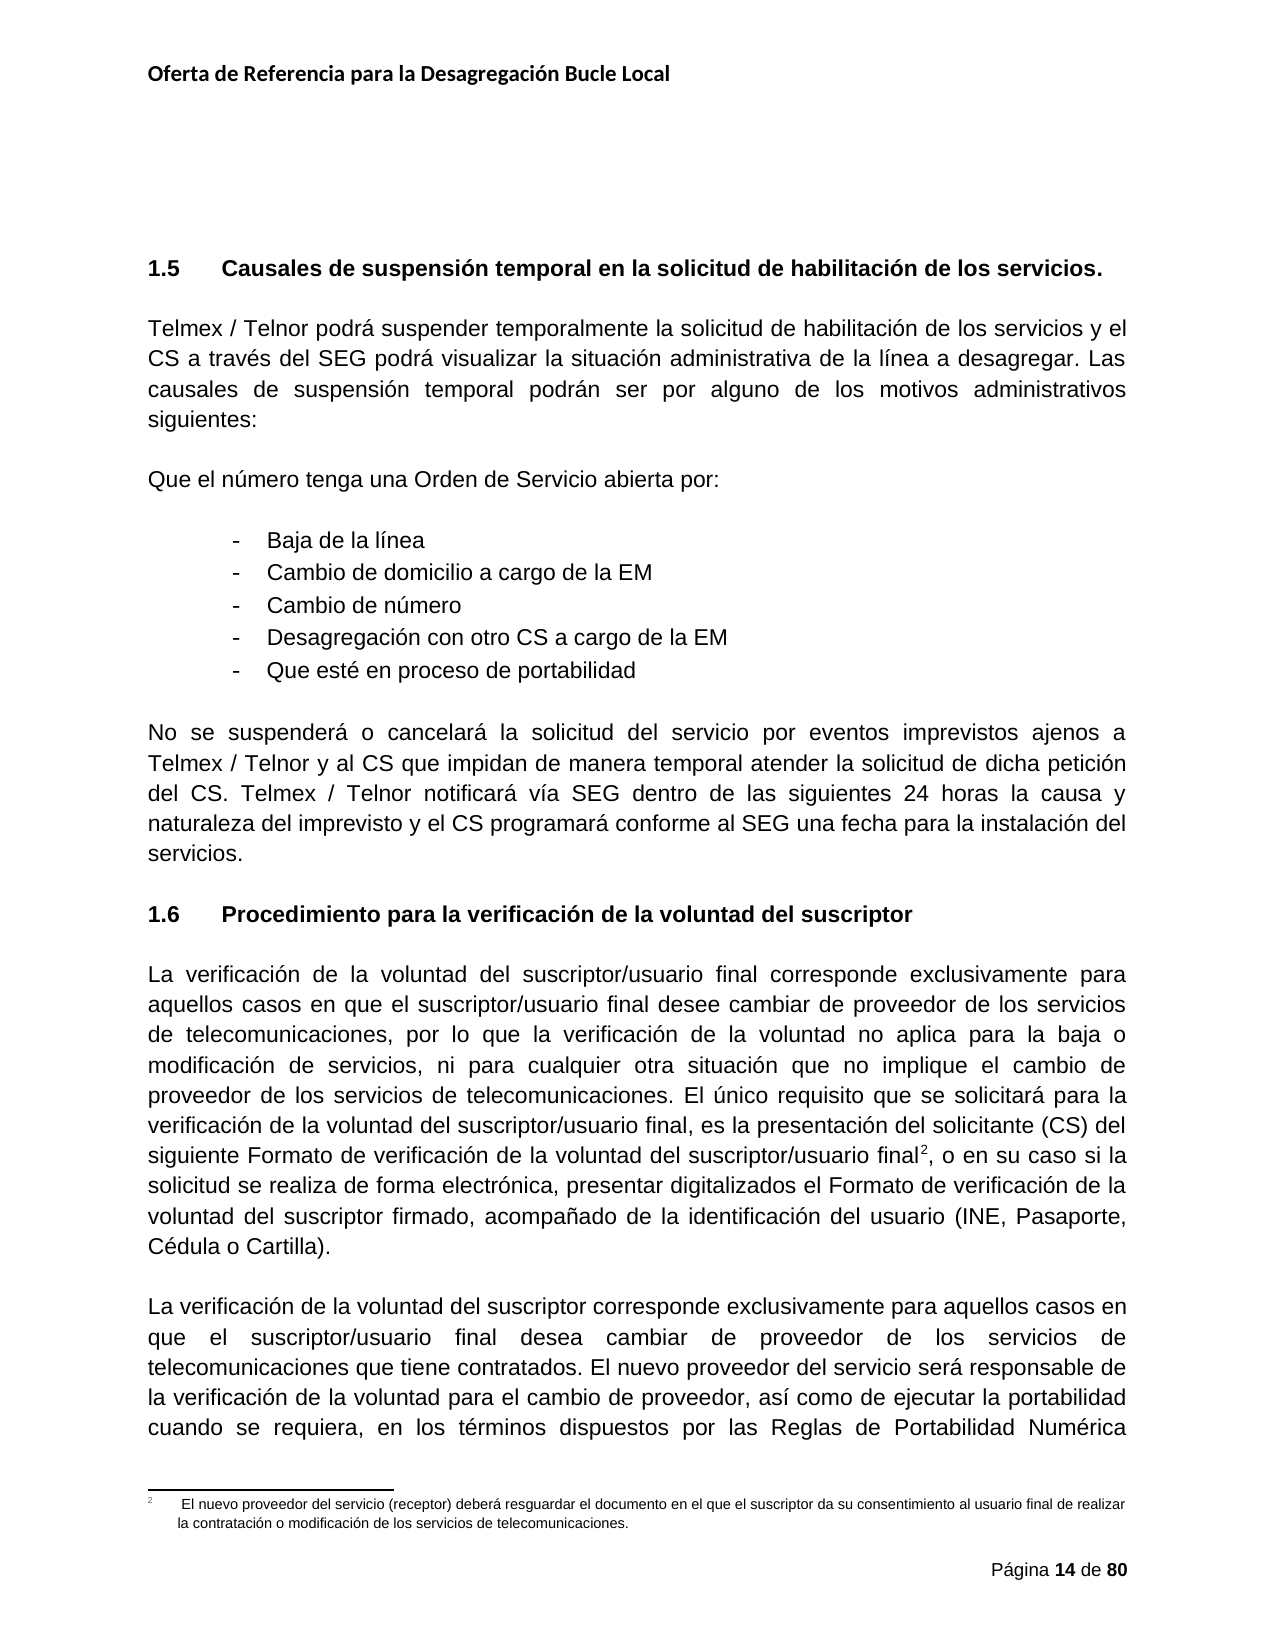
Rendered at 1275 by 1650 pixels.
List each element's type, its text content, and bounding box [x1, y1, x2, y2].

list Baja de la línea [229, 527, 1127, 555]
text Telmex / Telnor podrá suspender temporalmente la solicitud de habilitación de los servicios y el CS a través del SEG podrá visualizar la situación administrativa de la línea a desagregar. Las causales de suspensión temporal podrán ser por alguno de los motivos administrativos siguientes: [148, 315, 1127, 432]
list Cambio de domicilio a cargo de la EM [229, 559, 1127, 587]
text No se suspenderá o cancelará la solicitud del servicio por eventos imprevistos ajenos a Telmex / Telnor y al CS que impidan de manera temporal atender la solicitud de dicha petición del CS. Telmex / Telnor notificará vía SEG dentro de las siguientes 24 horas la causa y naturaleza del imprevisto y el CS programará conforme al SEG una fecha para la instalación del servicios. [148, 719, 1127, 866]
list Causales de suspensión temporal en la solicitud de habilitación de los servicios. [148, 255, 1127, 281]
list Desagregación con otro CS a cargo de la EM [229, 624, 1127, 652]
list Cambio de número [229, 592, 1127, 620]
list Procedimiento para la verificación de la voluntad del suscriptor [148, 901, 1127, 927]
text La verificación de la voluntad del suscriptor/usuario final corresponde exclusivamente para aquellos casos en que el suscriptor/usuario final desee cambiar de proveedor de los servicios de telecomunicaciones, por lo que la verificación de la voluntad no aplica para la baja o modificación de servicios, ni para cualquier otra situación que no implique el cambio de proveedor de los servicios de telecomunicaciones. El único requisito que se solicitará para la verificación de la voluntad del suscriptor/usuario final, es la presentación del solicitante (CS) del siguiente Formato de verificación de la voluntad del suscriptor/usuario final, o en su caso si la solicitud se realiza de forma electrónica, presentar digitalizados el Formato de verificación de la voluntad del suscriptor firmado, acompañado de la identificación del usuario (INE, Pasaporte, Cédula o Cartilla). [148, 961, 1127, 1259]
list Que esté en proceso de portabilidad [229, 657, 1127, 685]
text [148, 1293, 1127, 1440]
text Que el número tenga una Orden de Servicio abierta por: [148, 466, 1127, 492]
